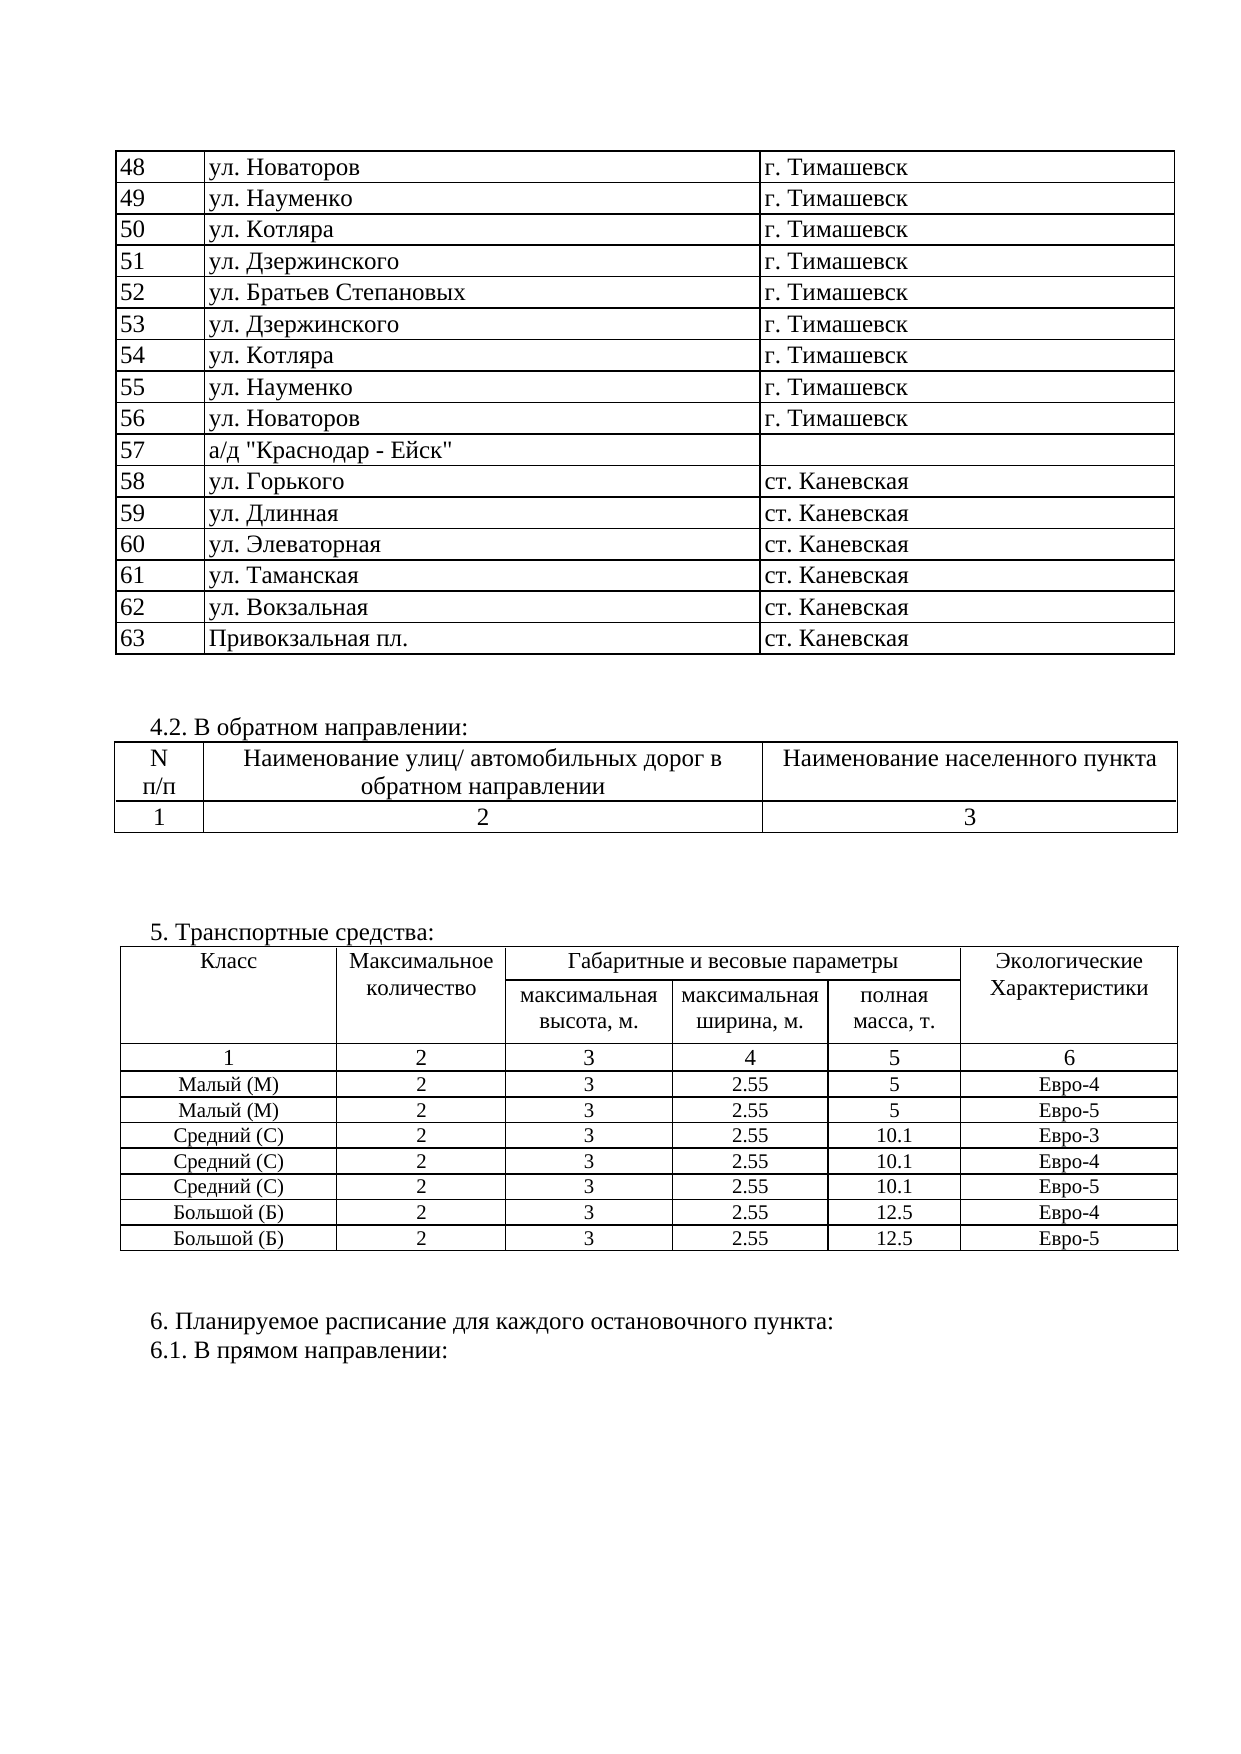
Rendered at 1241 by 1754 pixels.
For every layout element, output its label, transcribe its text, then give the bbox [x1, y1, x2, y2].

table_cell ул. Новаторов [205, 152, 759, 181]
table_cell 3 [506, 1072, 672, 1096]
table_cell 2 [337, 1149, 505, 1173]
table_cell 2 [337, 1044, 505, 1070]
table_cell ул. Горького [205, 466, 759, 496]
table_cell 4 [673, 1044, 827, 1070]
table_cell 52 [117, 277, 204, 307]
table_cell 63 [117, 623, 204, 653]
table_cell ул. Науменко [205, 372, 759, 402]
table_cell 56 [117, 403, 204, 433]
table_header Экологические Характеристики [961, 947, 1177, 1042]
table_cell 51 [117, 246, 204, 276]
table_cell 10.1 [829, 1175, 960, 1198]
table_cell 10.1 [829, 1123, 960, 1147]
table_cell 2 [337, 1072, 505, 1096]
table_cell 2.55 [673, 1072, 827, 1096]
table_cell а/д "Краснодар - Ейск" [205, 435, 759, 464]
table_cell ул. Вокзальная [205, 592, 759, 622]
table_cell 6 [961, 1044, 1177, 1070]
table_cell Большой (Б) [121, 1226, 336, 1250]
table_cell 10.1 [829, 1149, 960, 1173]
table_cell 48 [117, 152, 204, 181]
table_cell [761, 435, 1174, 464]
table_cell ул. Длинная [205, 498, 759, 527]
table_cell Малый (М) [121, 1098, 336, 1122]
table_cell г. Тимашевск [761, 152, 1174, 181]
table_header Наименование улиц/ автомобильных дорог в обратном направлении [204, 743, 762, 800]
table_header N п/п [115, 743, 203, 800]
table_cell Привокзальная пл. [205, 623, 759, 653]
table_cell ул. Новаторов [205, 403, 759, 433]
table_cell 2 [204, 802, 762, 832]
table_cell 3 [506, 1200, 672, 1224]
table_cell ст. Каневская [761, 466, 1174, 496]
table_header Максимальное количество [337, 947, 505, 1042]
table_cell 3 [763, 800, 1177, 832]
table_cell 2.55 [673, 1200, 827, 1224]
table_cell 2 [337, 1098, 505, 1122]
table_cell Средний (С) [121, 1123, 336, 1147]
table_cell г. Тимашевск [761, 309, 1174, 339]
table_cell 5 [829, 1098, 960, 1122]
table_cell 1 [115, 801, 203, 832]
table_cell 2 [337, 1200, 505, 1224]
table_cell г. Тимашевск [761, 403, 1174, 433]
table_cell 12.5 [829, 1200, 960, 1224]
table_cell ст. Каневская [761, 623, 1174, 653]
table_cell максимальная высота, м. [506, 981, 672, 1042]
table_cell Средний (С) [121, 1175, 336, 1198]
table_cell 5 [829, 1044, 960, 1070]
table_cell ст. Каневская [761, 561, 1174, 590]
table_cell Евро-3 [961, 1123, 1177, 1147]
table_cell г. Тимашевск [761, 340, 1174, 370]
table_cell 2.55 [673, 1149, 827, 1173]
table_cell 61 [117, 561, 204, 590]
table_cell ул. Братьев Степановых [205, 277, 759, 307]
text 5. Транспортные средства: [150, 917, 1090, 946]
table_cell Средний (С) [121, 1149, 336, 1173]
table_cell Евро-5 [961, 1175, 1177, 1198]
table_cell Евро-4 [961, 1149, 1177, 1173]
table_cell максимальная ширина, м. [673, 981, 827, 1042]
table_cell 2 [337, 1175, 505, 1198]
table_cell Евро-4 [961, 1072, 1177, 1096]
table_cell Евро-5 [961, 1098, 1177, 1122]
table_cell 2.55 [673, 1226, 827, 1250]
table_cell 50 [117, 215, 204, 244]
table_cell 58 [117, 466, 204, 496]
table_cell полная масса, т. [829, 981, 960, 1042]
table_cell ул. Котляра [205, 215, 759, 244]
table_cell ул. Таманская [205, 561, 759, 590]
table_cell ул. Элеваторная [205, 529, 759, 559]
text 4.2. В обратном направлении: [150, 712, 1090, 741]
table_cell 2 [337, 1123, 505, 1147]
table_cell 57 [117, 435, 204, 464]
table_cell 54 [117, 340, 204, 370]
table_cell Большой (Б) [121, 1200, 336, 1224]
table_cell 60 [117, 529, 204, 559]
table_cell Малый (М) [121, 1072, 336, 1096]
table_cell 3 [506, 1123, 672, 1147]
table_cell 3 [506, 1098, 672, 1122]
table_cell 1 [121, 1044, 336, 1070]
text 6.1. В прямом направлении: [150, 1335, 1090, 1364]
table_header Наименование населенного пункта [763, 743, 1177, 800]
table_cell г. Тимашевск [761, 277, 1174, 307]
table_header Габаритные и весовые параметры [506, 947, 960, 979]
table_cell Евро-5 [961, 1226, 1177, 1250]
table_cell 59 [117, 498, 204, 527]
table_header Класс [121, 947, 336, 1042]
table_cell 5 [829, 1072, 960, 1096]
table_cell г. Тимашевск [761, 183, 1174, 213]
table_cell ул. Науменко [205, 183, 759, 213]
table_cell 3 [506, 1149, 672, 1173]
text 6. Планируемое расписание для каждого остановочного пункта: [150, 1306, 1090, 1335]
table_cell ст. Каневская [761, 529, 1174, 559]
table_cell 49 [117, 183, 204, 213]
table_cell г. Тимашевск [761, 246, 1174, 276]
table_cell 2 [337, 1226, 505, 1250]
table_cell 3 [506, 1175, 672, 1198]
table_cell Евро-4 [961, 1200, 1177, 1224]
table_cell ул. Котляра [205, 340, 759, 370]
table_cell г. Тимашевск [761, 215, 1174, 244]
table_cell ул. Дзержинского [205, 309, 759, 339]
table_cell ст. Каневская [761, 592, 1174, 622]
table_cell 62 [117, 592, 204, 622]
table_cell г. Тимашевск [761, 372, 1174, 402]
table_cell 2.55 [673, 1098, 827, 1122]
table_cell 12.5 [829, 1226, 960, 1250]
table_cell 3 [506, 1226, 672, 1250]
table_cell 55 [117, 372, 204, 402]
table_cell 3 [506, 1044, 672, 1070]
table_cell ул. Дзержинского [205, 246, 759, 276]
table_cell 53 [117, 309, 204, 339]
table_cell ст. Каневская [761, 498, 1174, 527]
table_cell 2.55 [673, 1123, 827, 1147]
table_cell 2.55 [673, 1175, 827, 1198]
